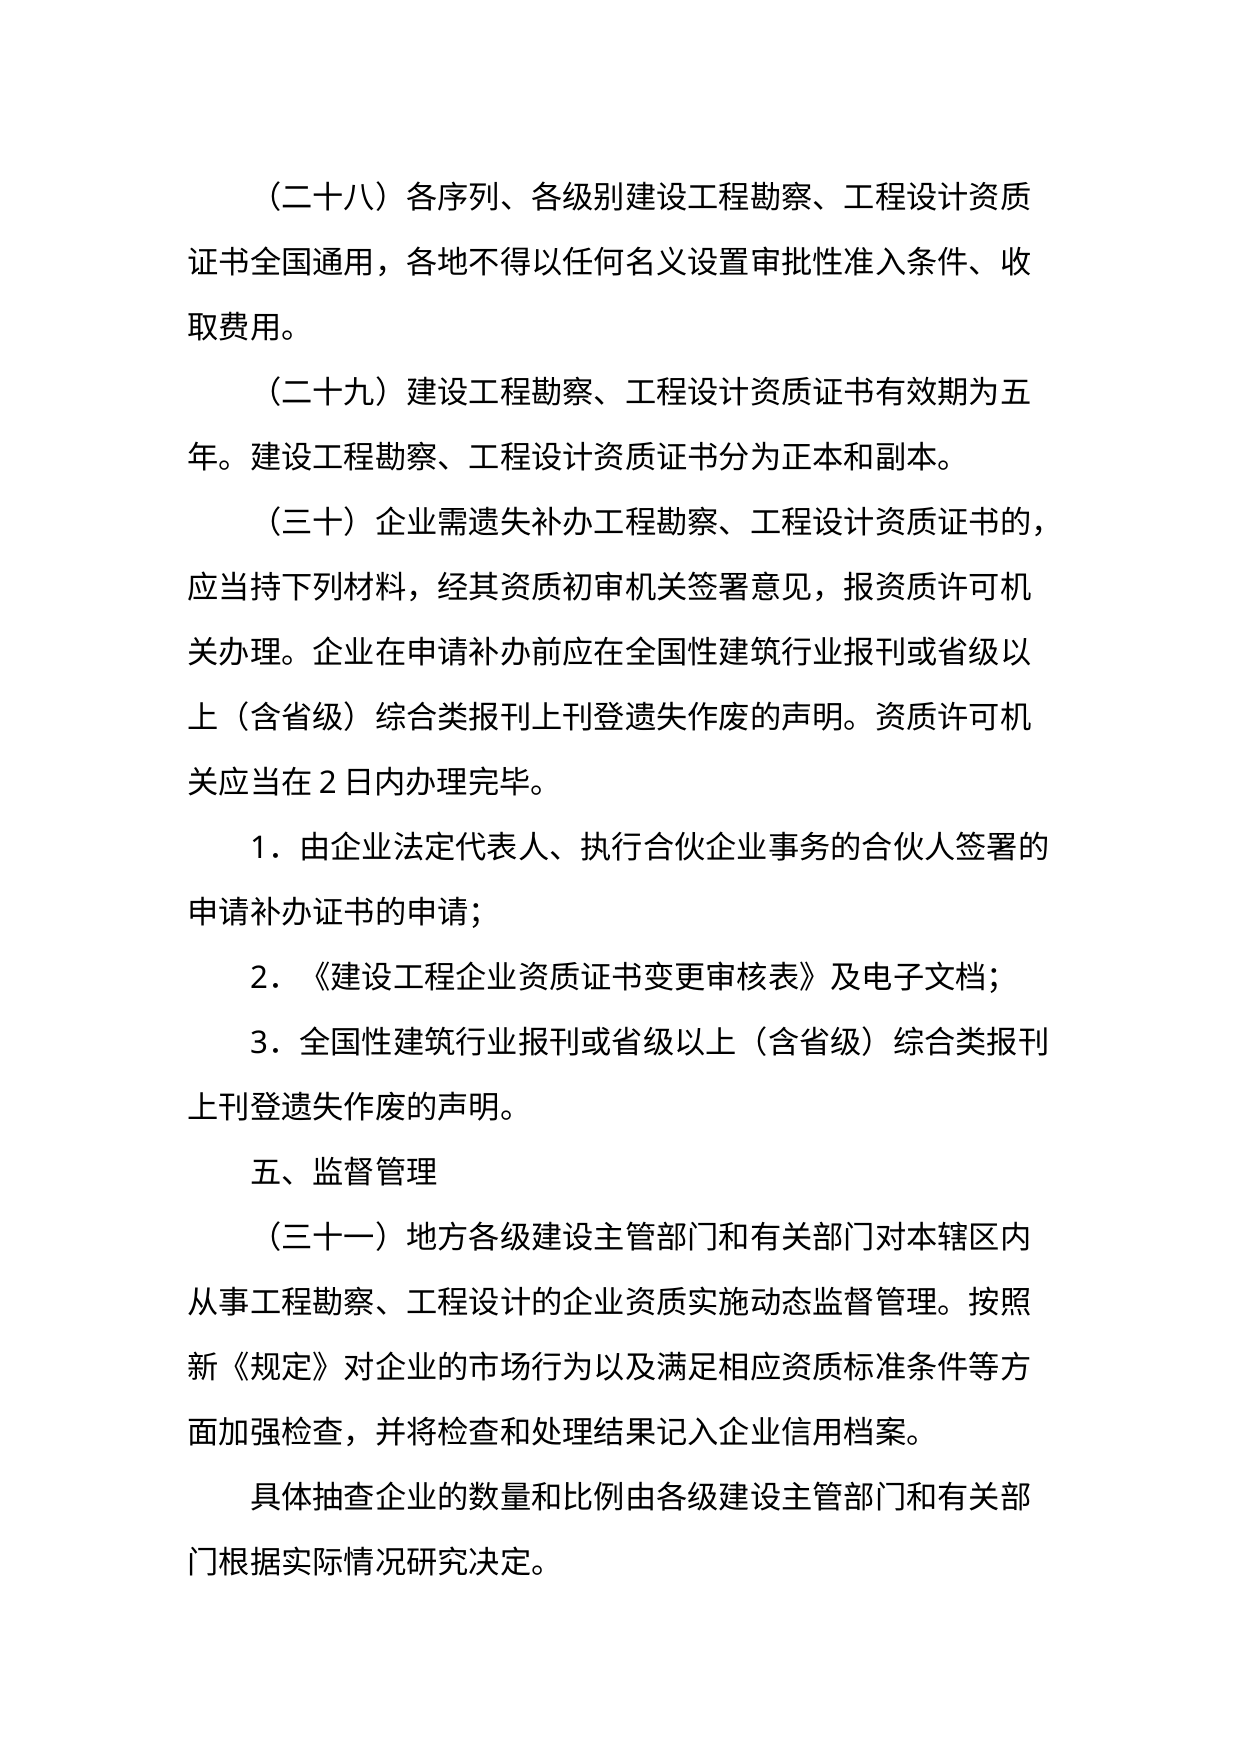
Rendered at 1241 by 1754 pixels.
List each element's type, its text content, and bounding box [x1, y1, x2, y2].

text 3．全国性建筑行业报刊或省级以上（含省级）综合类报刊上刊登遗失作废的声明。 [187, 1007, 1053, 1137]
text 五、监督管理 [187, 1137, 1053, 1202]
text （二十八）各序列、各级别建设工程勘察、工程设计资质证书全国通用，各地不得以任何名义设置审批性准入条件、收取费用。 [187, 162, 1053, 357]
text （三十一）地方各级建设主管部门和有关部门对本辖区内从事工程勘察、工程设计的企业资质实施动态监督管理。按照新《规定》对企业的市场行为以及满足相应资质标准条件等方面加强检查，并将检查和处理结果记入企业信用档案。 [187, 1202, 1053, 1462]
text 2．《建设工程企业资质证书变更审核表》及电子文档； [187, 942, 1053, 1007]
text 1．由企业法定代表人、执行合伙企业事务的合伙人签署的申请补办证书的申请； [187, 812, 1053, 942]
text （二十九）建设工程勘察、工程设计资质证书有效期为五年。建设工程勘察、工程设计资质证书分为正本和副本。 [187, 357, 1053, 487]
text 具体抽查企业的数量和比例由各级建设主管部门和有关部门根据实际情况研究决定。 [187, 1462, 1053, 1592]
text （三十）企业需遗失补办工程勘察、工程设计资质证书的，应当持下列材料，经其资质初审机关签署意见，报资质许可机关办理。企业在申请补办前应在全国性建筑行业报刊或省级以上（含省级）综合类报刊上刊登遗失作废的声明。资质许可机关应当在2日内办理完毕。 [187, 487, 1053, 812]
